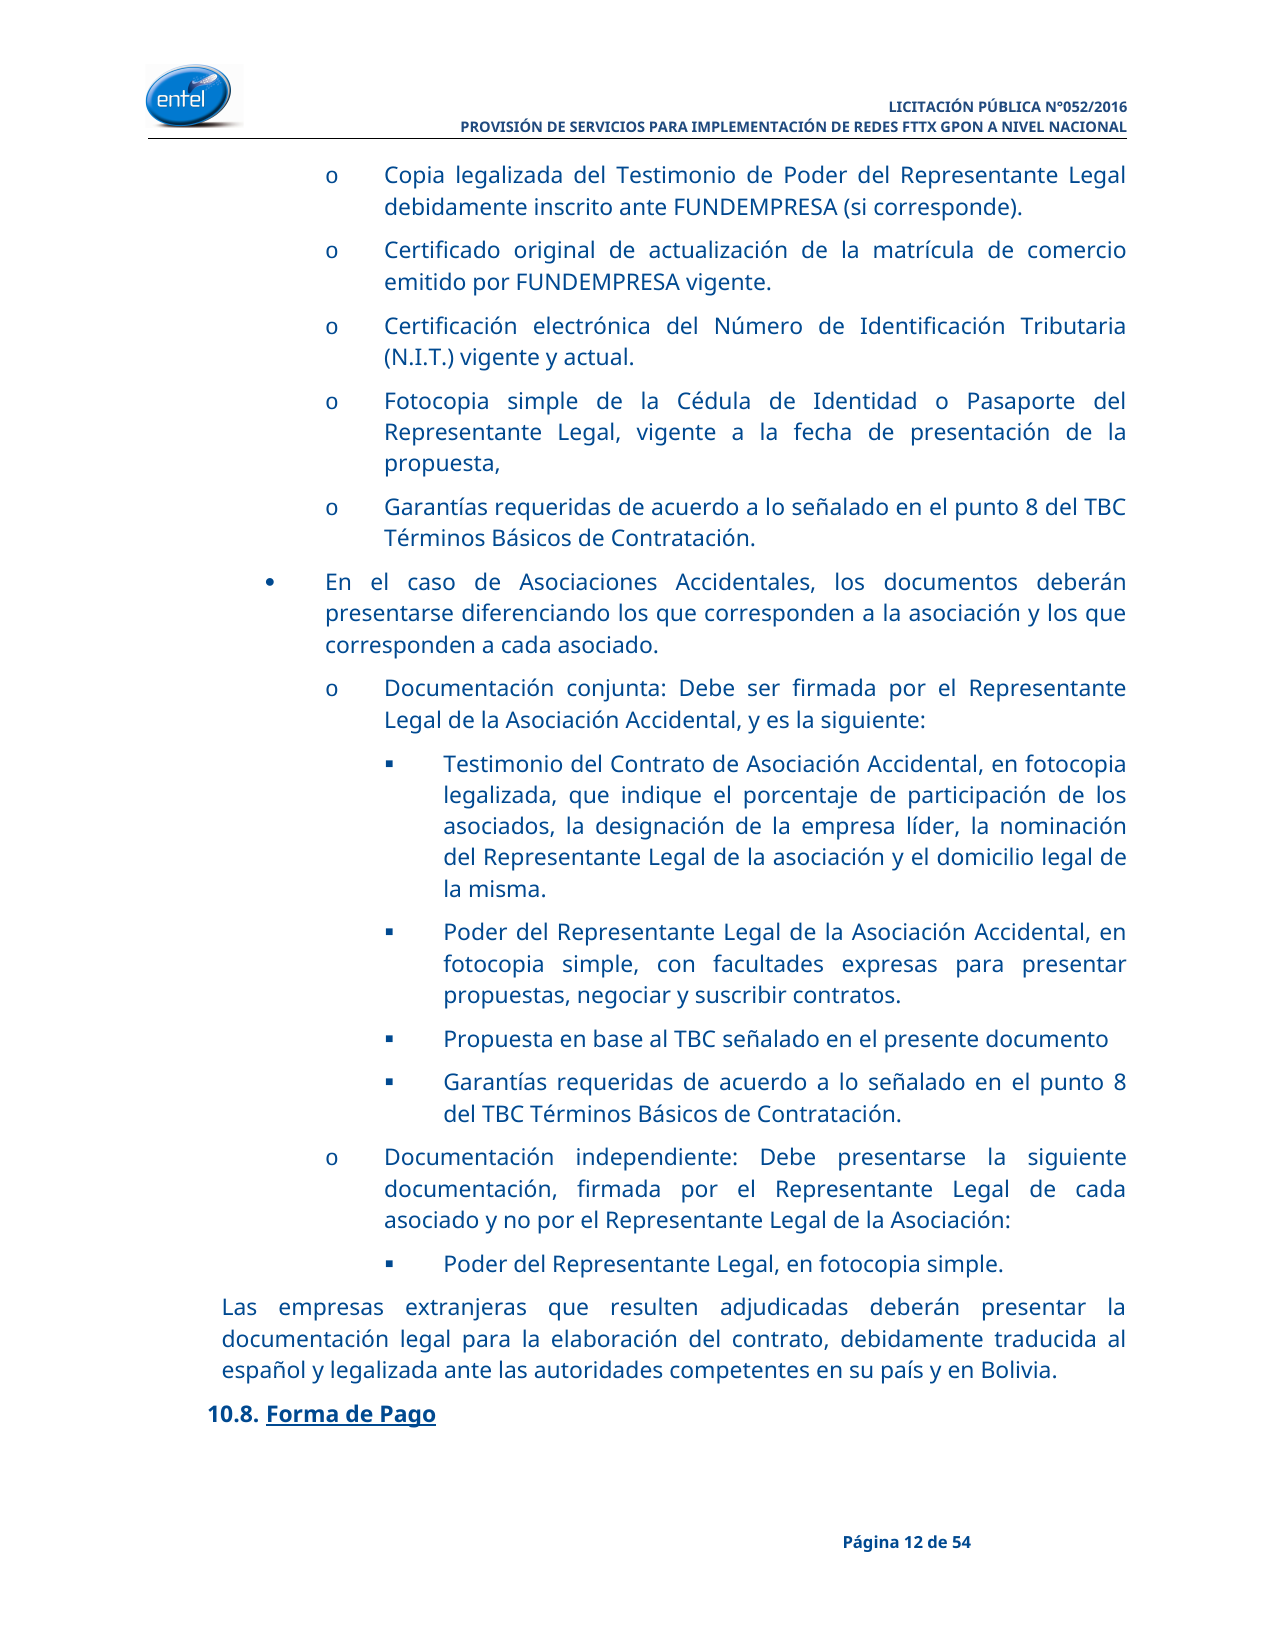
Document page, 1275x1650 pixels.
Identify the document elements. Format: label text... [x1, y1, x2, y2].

list Certificado original de actualización de la matrícula de comercio emitido por FUNDEMPRESA vigente. [325, 234, 1127, 297]
list Testimonio del Contrato de Asociación Accidental, en fotocopia legalizada, que indique el porcentaje de participación de los asociados, la designación de la empresa líder, la nominación del Representante Legal de la asociación y el domicilio legal de la misma. [384, 747, 1127, 904]
list Documentación conjunta: Debe ser firmada por el Representante Legal de la Asociación Accidental, y es la siguiente: [325, 672, 1127, 735]
list Poder del Representante Legal, en fotocopia simple. [384, 1248, 1127, 1279]
list Propuesta en base al TBC señalado en el presente documento [384, 1022, 1127, 1054]
list Poder del Representante Legal de la Asociación Accidental, en fotocopia simple, con facultades expresas para presentar propuestas, negociar y suscribir contratos. [384, 916, 1127, 1010]
list En el caso de Asociaciones Accidentales, los documentos deberán presentarse diferenciando los que corresponden a la asociación y los que corresponden a cada asociado. [266, 566, 1127, 660]
list Copia legalizada del Testimonio de Poder del Representante Legal debidamente inscrito ante FUNDEMPRESA (si corresponde). [325, 159, 1127, 222]
list Fotocopia simple de la Cédula de Identidad o Pasaporte del Representante Legal, vigente a la fecha de presentación de la propuesta, [325, 385, 1127, 478]
list Documentación independiente: Debe presentarse la siguiente documentación, firmada por el Representante Legal de cada asociado y no por el Representante Legal de la Asociación: [325, 1141, 1127, 1235]
list Forma de Pago [207, 1398, 1127, 1429]
list Garantías requeridas de acuerdo a lo señalado en el punto 8 del TBC Términos Básicos de Contratación. [384, 1066, 1127, 1129]
list Certificación electrónica del Número de Identificación Tributaria (N.I.T.) vigente y actual. [325, 309, 1127, 372]
text Las empresas extranjeras que resulten adjudicadas deberán presentar la documentación legal para la elaboración del contrato, debidamente traducida al español y legalizada ante las autoridades competentes en su país y en Bolivia. [221, 1291, 1127, 1385]
picture [145, 64, 244, 128]
list Garantías requeridas de acuerdo a lo señalado en el punto 8 del TBC Términos Básicos de Contratación. [325, 491, 1127, 554]
